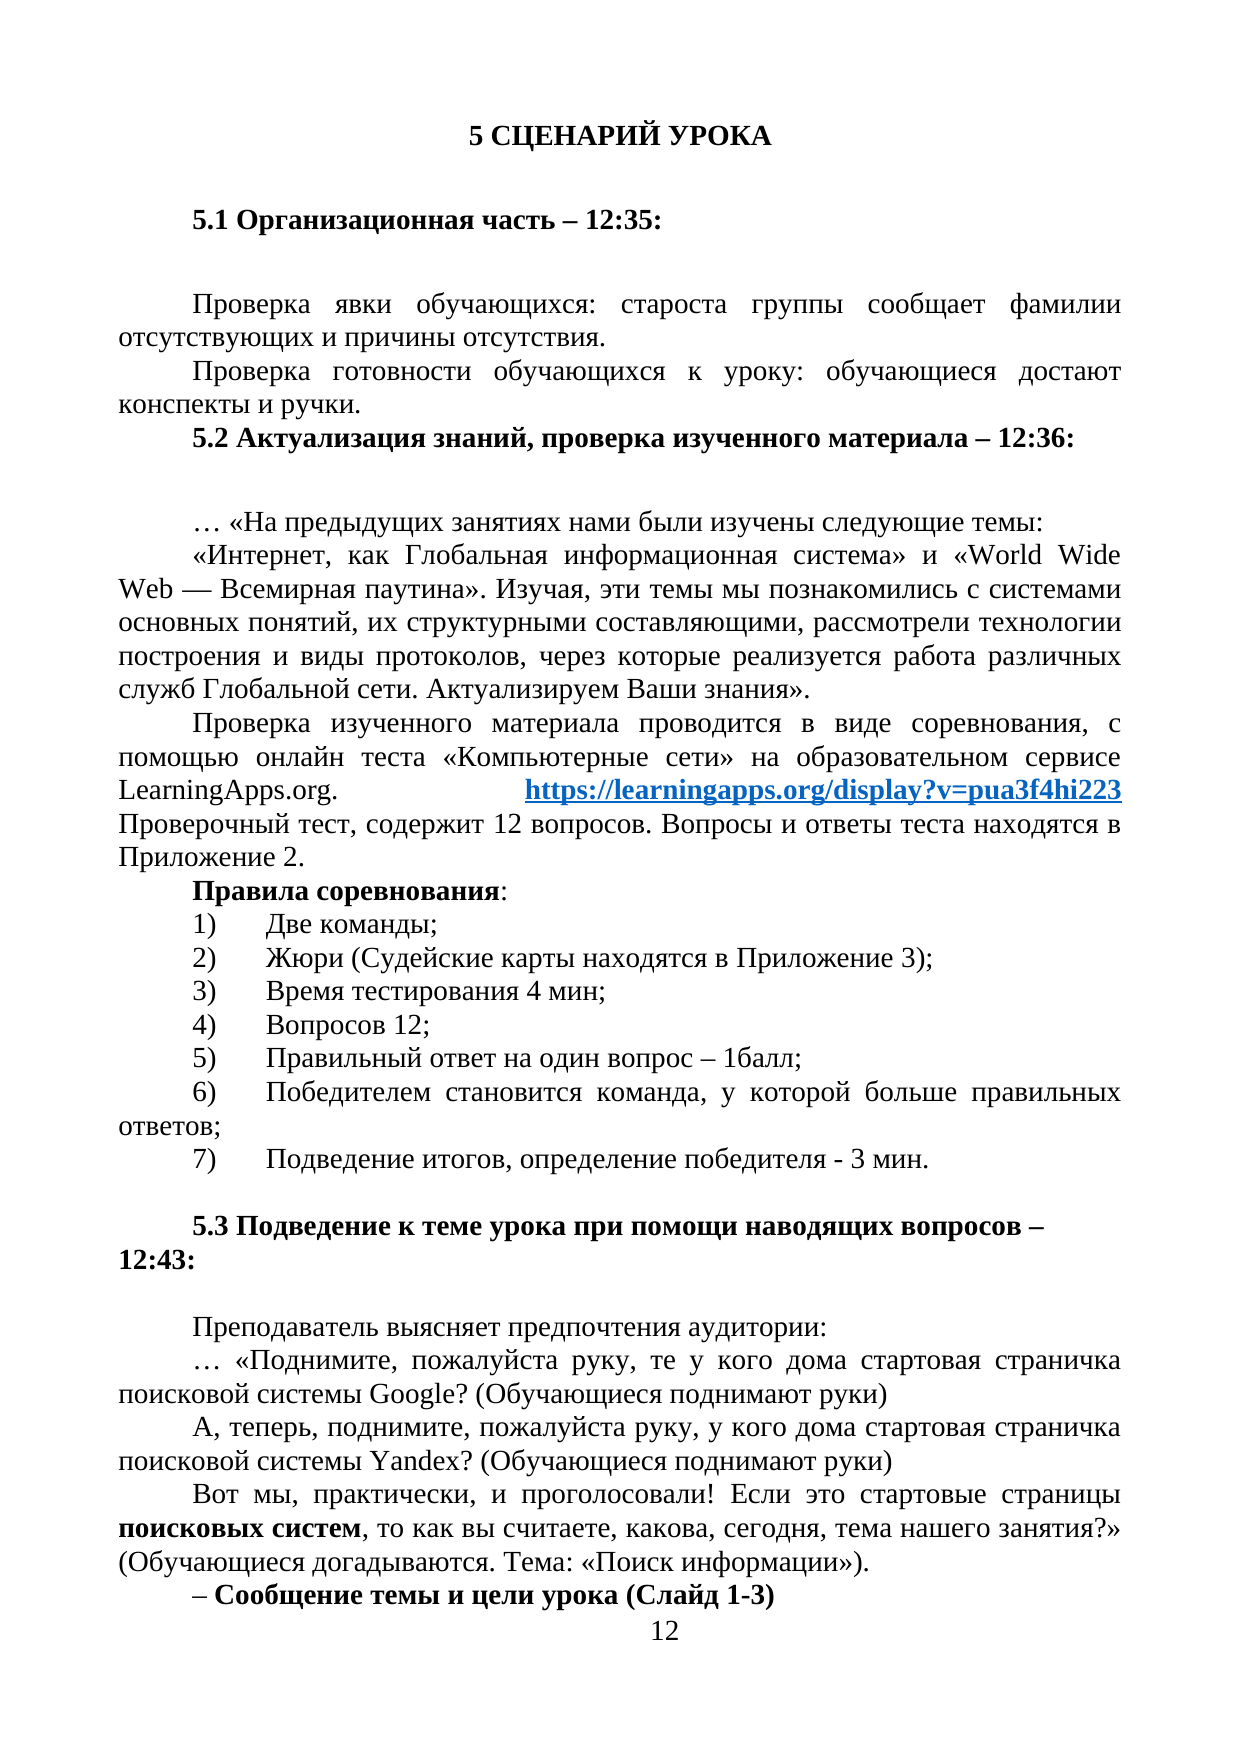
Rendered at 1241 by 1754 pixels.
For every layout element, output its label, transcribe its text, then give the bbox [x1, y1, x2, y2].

text Преподаватель выясняет предпочтения аудитории: [118, 1309, 1122, 1342]
subtitle Подведение к теме урока при помощи наводящих вопросов – 12:43: [118, 1208, 1122, 1275]
list Две команды; [118, 906, 1122, 940]
text Проверка изученного материала проводится в виде соревнования, с помощью онлайн теста «Компьютерные сети» на образовательном сервисе LearningApps.org. https://learningapps.org/display?v=pua3f4hi223 Проверочный тест, содержит 12 вопросов. Вопросы и ответы теста находятся в Приложение 2. [118, 705, 1122, 873]
text – Сообщение темы и цели урока (Слайд 1-3) [118, 1577, 1122, 1611]
list Вопросов 12; [118, 1007, 1122, 1041]
text Проверка явки обучающихся: староста группы сообщает фамилии отсутствующих и причины отсутствия. [118, 286, 1122, 353]
list Жюри (Судейские карты находятся в Приложении 3); [118, 940, 1122, 973]
text Проверка готовности обучающихся к уроку: обучающиеся достают конспекты и ручки. [118, 353, 1122, 420]
text А, теперь, поднимите, пожалуйста руку, у кого дома стартовая страничка поисковой системы Yandex? (Обучающиеся поднимают руки) [118, 1409, 1122, 1477]
list Время тестирования 4 мин; [118, 973, 1122, 1007]
subtitle Организационная часть – 12:35: [118, 202, 1122, 236]
text «Интернет, как Глобальная информационная система» и «World Wide Web — Всемирная паутина». Изучая, эти темы мы познакомились с системами основных понятий, их структурными составляющими, рассмотрели технологии построения и виды протоколов, через которые реализуется работа различных служб Глобальной сети. Актуализируем Ваши знания». [118, 537, 1122, 705]
list Победителем становится команда, у которой больше правильных ответов; [118, 1074, 1122, 1141]
text Вот мы, практически, и проголосовали! Если это стартовые страницы поисковых систем, то как вы считаете, какова, сегодня, тема нашего занятия?» (Обучающиеся догадываются. Тема: «Поиск информации»). [118, 1477, 1122, 1577]
text Правила соревнования: [118, 873, 1122, 906]
subtitle Актуализация знаний, проверка изученного материала – 12:36: [118, 420, 1122, 453]
list Подведение итогов, определение победителя - 3 мин. [118, 1141, 1122, 1175]
list Правильный ответ на один вопрос – 1балл; [118, 1041, 1122, 1074]
subtitle СЦЕНАРИЙ УРОКА [118, 118, 1122, 152]
text … «Поднимите, пожалуйста руку, те у кого дома стартовая страничка поисковой системы Google? (Обучающиеся поднимают руки) [118, 1342, 1122, 1409]
text … «На предыдущих занятиях нами были изучены следующие темы: [118, 504, 1122, 537]
